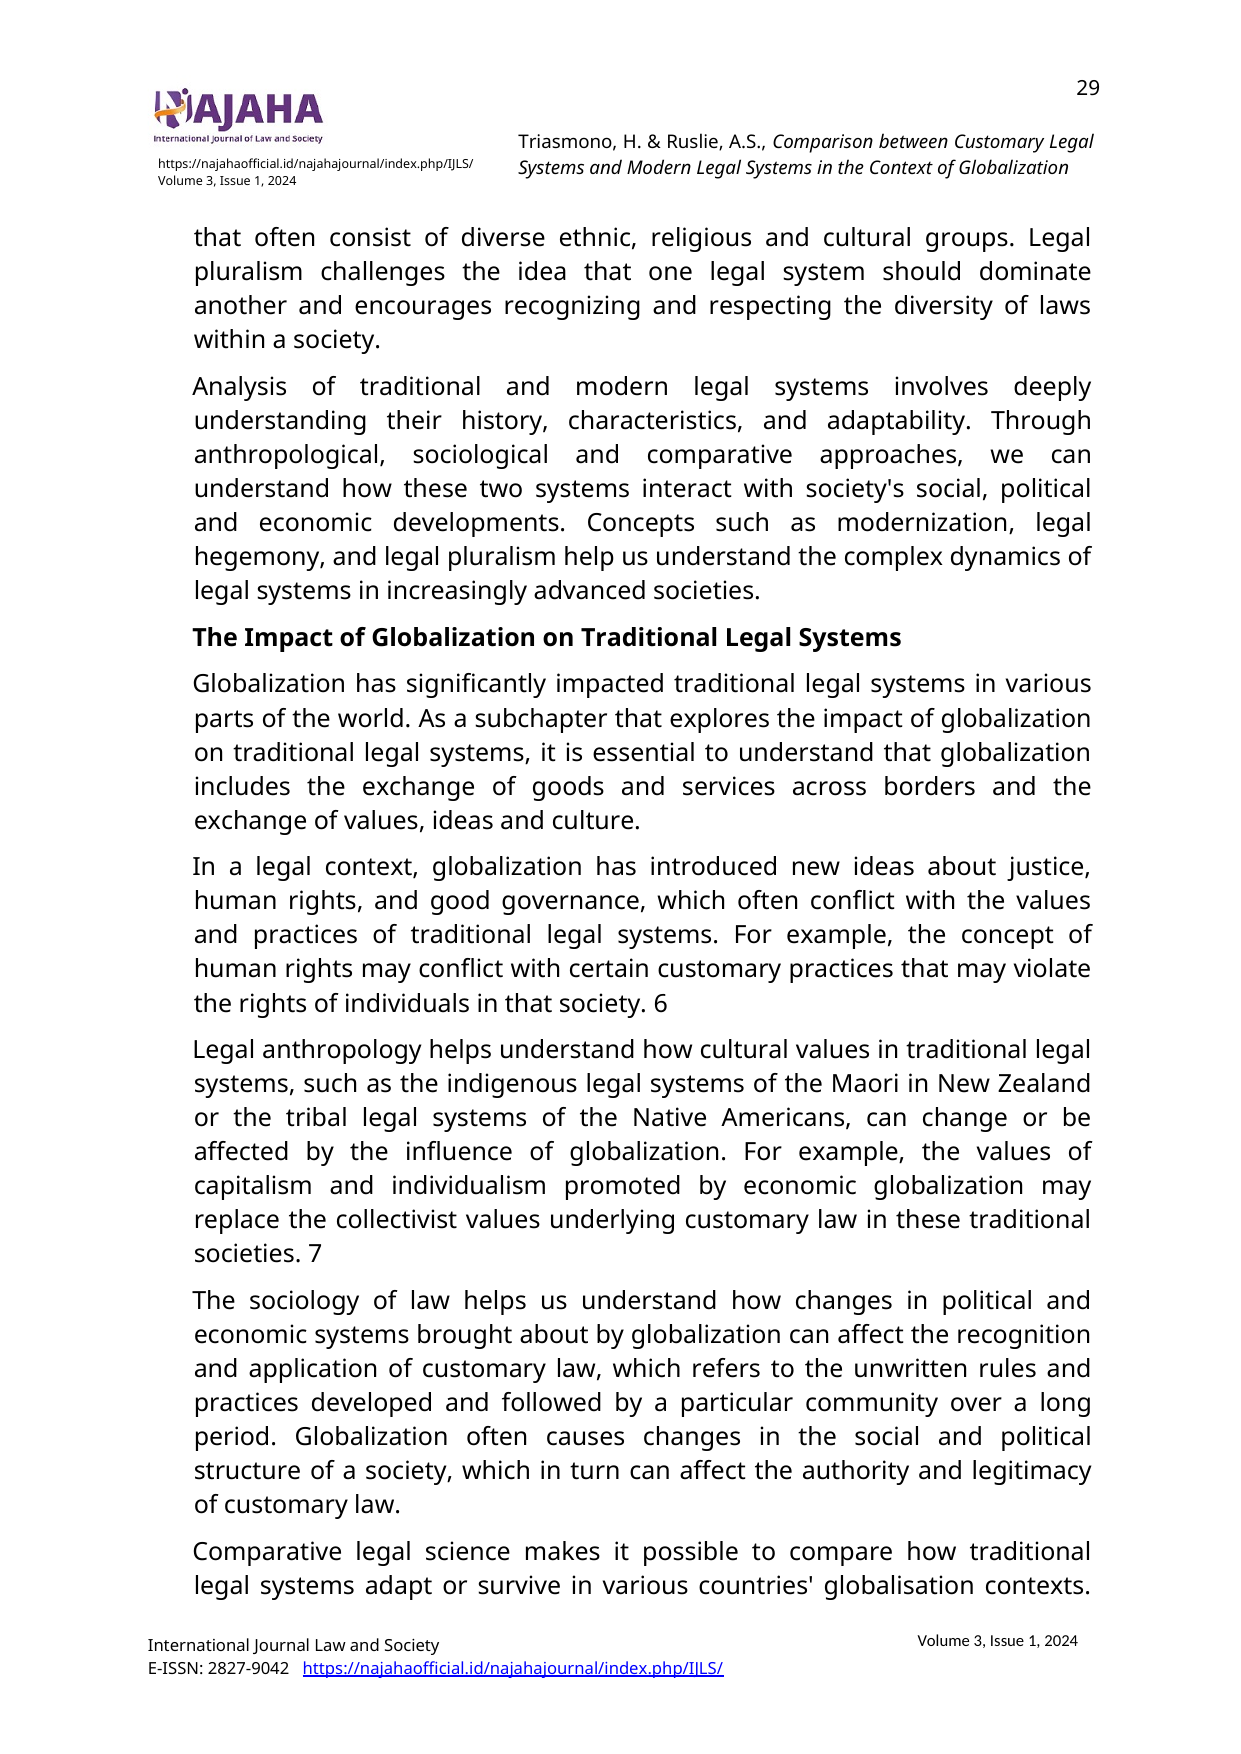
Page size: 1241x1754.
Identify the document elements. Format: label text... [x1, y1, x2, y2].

text Analysis of traditional and modern legal systems involves deeply understanding their history, characteristics, and adaptability. Through anthropological, sociological and comparative approaches, we can understand how these two systems interact with society's social, political and economic developments. Concepts such as modernization, legal hegemony, and legal pluralism help us understand the complex dynamics of legal systems in increasingly advanced societies. [192, 369, 1093, 607]
text The Impact of Globalization on Traditional Legal Systems [192, 619, 1093, 654]
text In a legal context, globalization has introduced new ideas about justice, human rights, and good governance, which often conflict with the values and practices of traditional legal systems. For example, the concept of human rights may conflict with certain customary practices that may violate the rights of individuals in that society. 6 [192, 849, 1093, 1019]
text Legal anthropology helps understand how cultural values in traditional legal systems, such as the indigenous legal systems of the Maori in New Zealand or the tribal legal systems of the Native Americans, can change or be affected by the influence of globalization. For example, the values of capitalism and individualism promoted by economic globalization may replace the collectivist values underlying customary law in these traditional societies. 7 [192, 1032, 1093, 1270]
text Globalization has significantly impacted traditional legal systems in various parts of the world. As a subchapter that explores the impact of globalization on traditional legal systems, it is essential to understand that globalization includes the exchange of goods and services across borders and the exchange of values, ideas and culture. [192, 666, 1093, 836]
picture [147, 75, 328, 158]
text The sociology of law helps us understand how changes in political and economic systems brought about by globalization can affect the recognition and application of customary law, which refers to the unwritten rules and practices developed and followed by a particular community over a long period. Globalization often causes changes in the social and political structure of a society, which in turn can affect the authority and legitimacy of customary law. [192, 1283, 1093, 1521]
